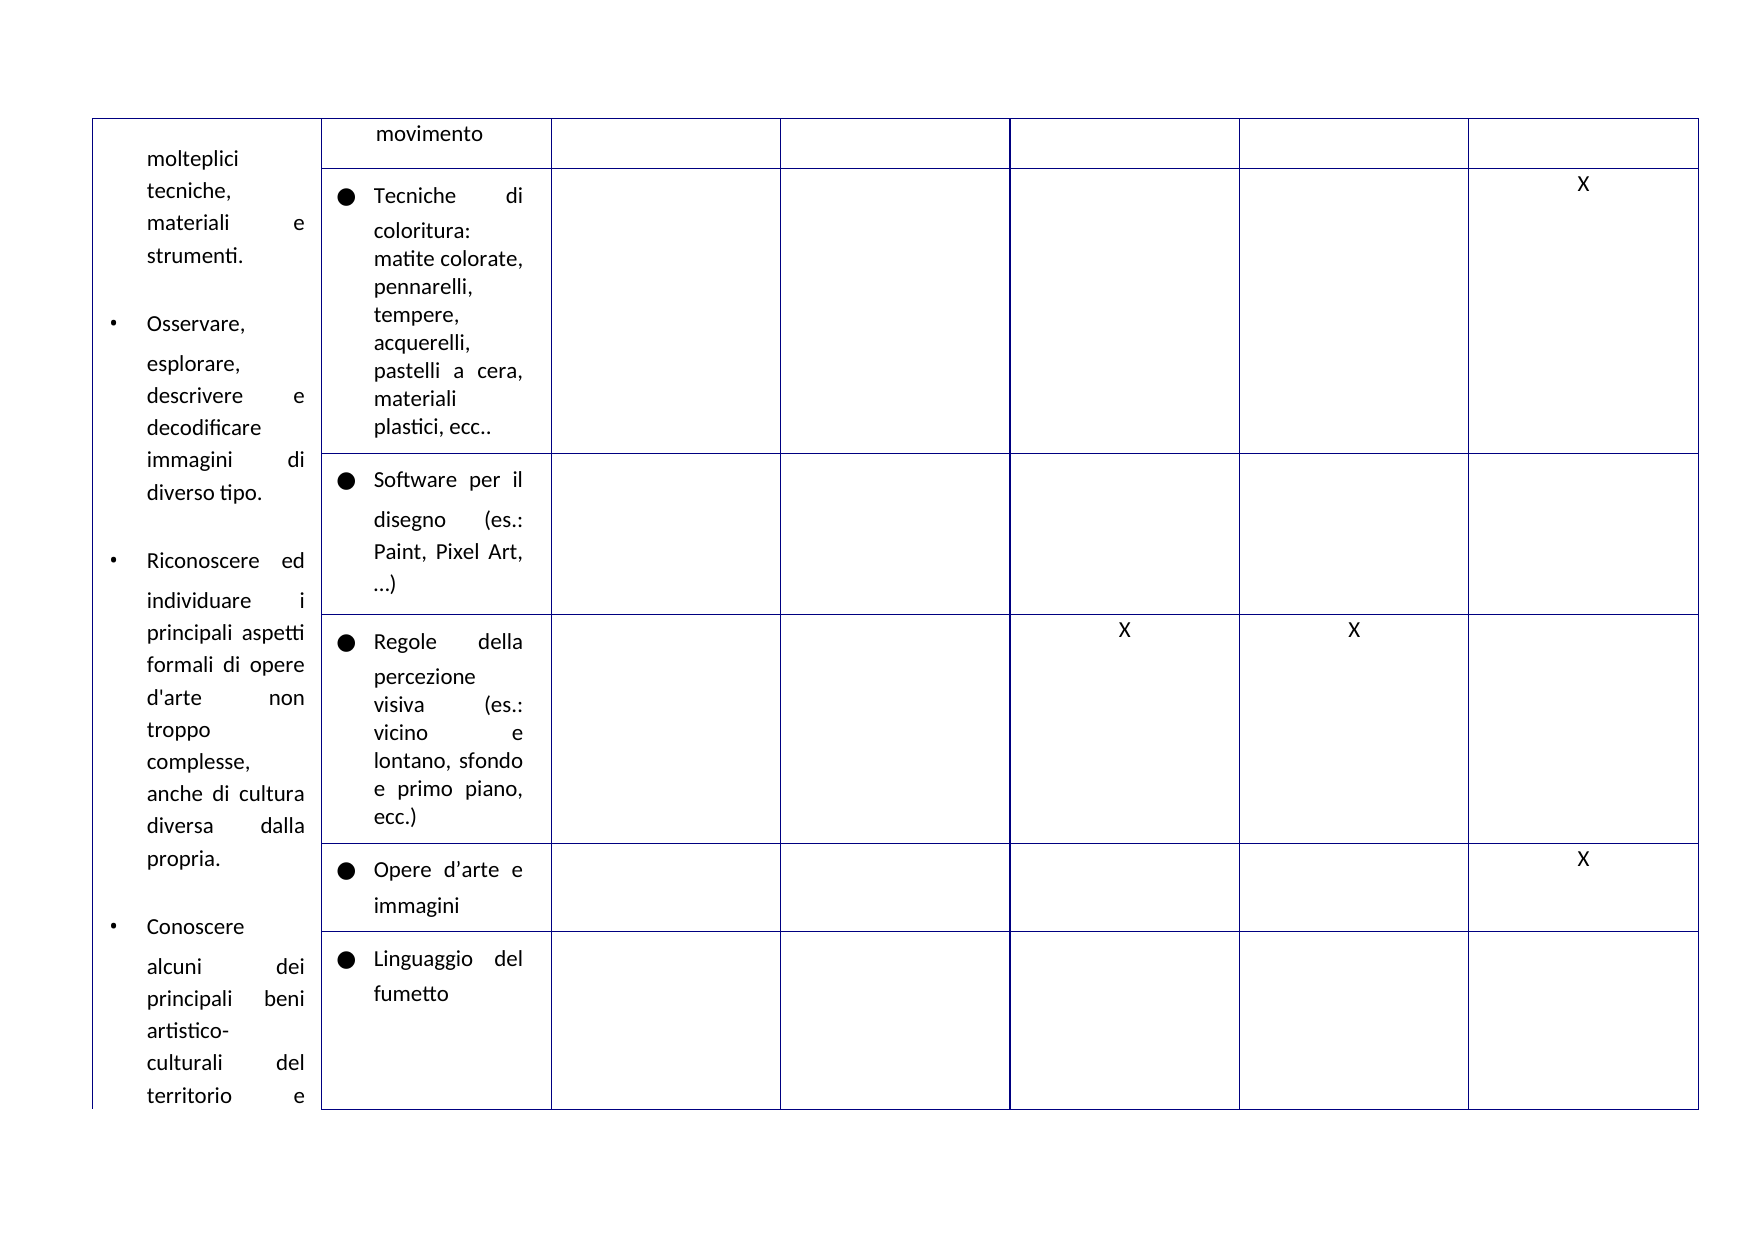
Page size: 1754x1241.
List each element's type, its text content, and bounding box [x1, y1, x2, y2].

table_cell Regole della percezione visiva (es.: vicino e lontano, sfondo e primo piano, ecc.) [322, 615, 551, 843]
table_cell [781, 932, 1009, 1109]
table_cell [322, 119, 551, 168]
table_cell [1011, 454, 1239, 614]
table_cell [781, 454, 1009, 614]
table_cell X [1240, 119, 1468, 168]
table_cell Tecniche di coloritura: matite colorate, pennarelli, tempere, acquerelli, pastelli a cera, materiali plastici, ecc.. [322, 169, 551, 453]
table_cell [1469, 615, 1698, 843]
table_cell [552, 454, 780, 614]
table_cell [1469, 119, 1698, 168]
table_cell [1240, 454, 1468, 614]
table_cell [1469, 454, 1698, 614]
table_cell [781, 169, 1009, 453]
table_cell [781, 615, 1009, 843]
table_cell [552, 932, 780, 1109]
table_cell X [1011, 615, 1239, 843]
table_cell [1469, 932, 1698, 1109]
table_cell [1011, 169, 1239, 453]
table_cell [1240, 932, 1468, 1109]
table_cell X [1469, 844, 1698, 931]
table_cell [1011, 844, 1239, 931]
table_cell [322, 932, 551, 1109]
table_cell Software per il disegno (es.: Paint, Pixel Art, …) [322, 454, 551, 614]
table_cell [552, 615, 780, 843]
table_cell [1011, 119, 1239, 168]
table_cell [1240, 844, 1468, 931]
table_cell [552, 844, 780, 931]
table_cell [552, 119, 780, 168]
table_cell [781, 119, 1009, 168]
table_cell [552, 169, 780, 453]
table_cell [1011, 932, 1239, 1109]
table_cell Opere d’arte e immagini [322, 844, 551, 931]
table_cell [781, 844, 1009, 931]
table_cell [1240, 169, 1468, 453]
table_cell X [1469, 169, 1698, 453]
table_cell X [1240, 615, 1468, 843]
